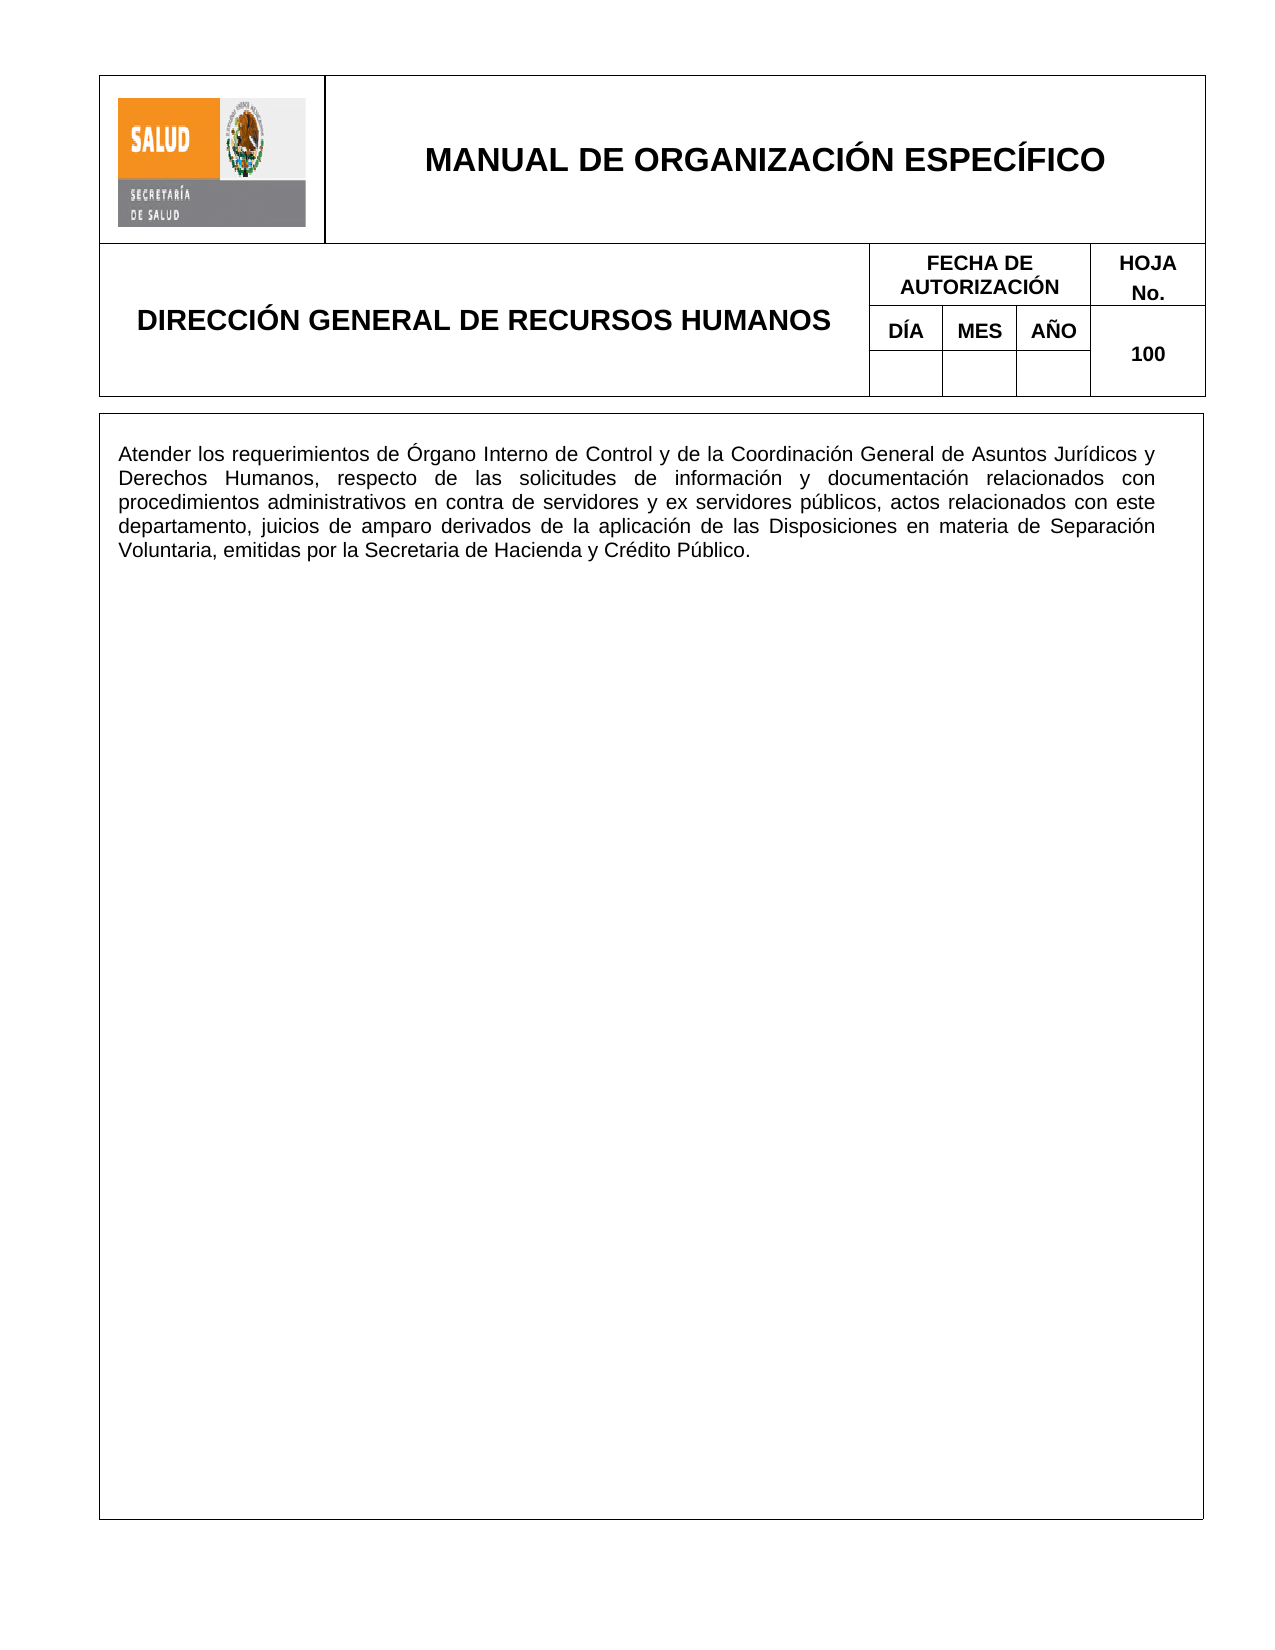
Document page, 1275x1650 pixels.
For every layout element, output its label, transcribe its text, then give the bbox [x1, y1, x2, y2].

picture [118, 98, 306, 227]
text Atender los requerimientos de Órgano Interno de Control y de la Coordinación General de Asuntos Jurídicos y Derechos Humanos, respecto de las solicitudes de información y documentación relacionados con procedimientos administrativos en contra de servidores y ex servidores públicos, actos relacionados con este departamento, juicios de amparo derivados de la aplicación de las Disposiciones en materia de Separación Voluntaria, emitidas por la Secretaria de Hacienda y Crédito Público. [118, 442, 1157, 562]
